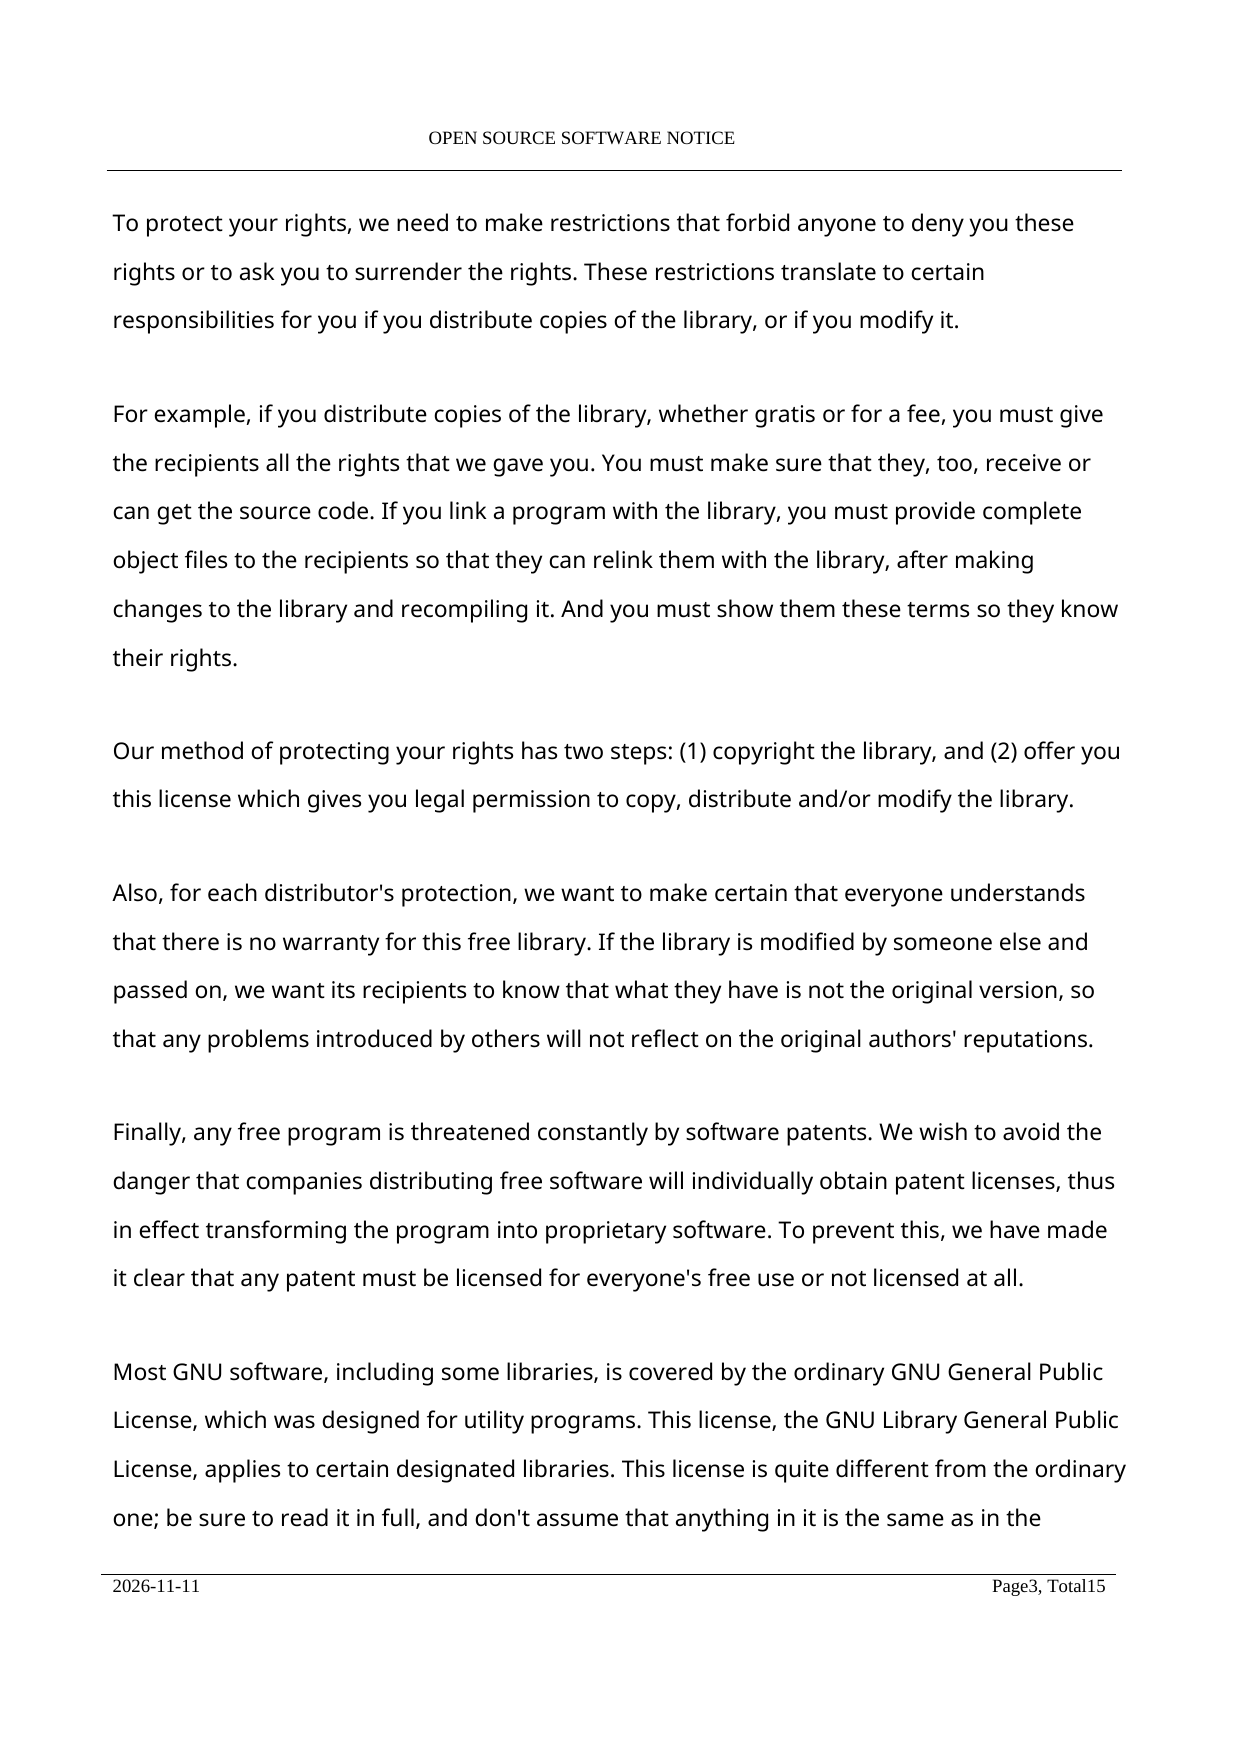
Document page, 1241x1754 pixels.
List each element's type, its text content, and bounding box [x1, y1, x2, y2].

text Finally, any free program is threatened constantly by software patents. We wish to avoid the danger that companies distributing free software will individually obtain patent licenses, thus in effect transforming the program into proprietary software. To prevent this, we have made it clear that any patent must be licensed for everyone's free use or not licensed at all. [112, 1116, 1128, 1294]
text Also, for each distributor's protection, we want to make certain that everyone understands that there is no warranty for this free library. If the library is modified by someone else and passed on, we want its recipients to know that what they have is not the original version, so that any problems introduced by others will not reflect on the original authors' reputations. [112, 876, 1128, 1055]
text To protect your rights, we need to make restrictions that forbid anyone to deny you these rights or to ask you to surrender the rights. These restrictions translate to certain responsibilities for you if you distribute copies of the library, or if you modify it. [112, 206, 1128, 336]
text For example, if you distribute copies of the library, whether gratis or for a fee, you must give the recipients all the rights that we gave you. You must make sure that they, too, receive or can get the source code. If you link a program with the library, you must provide complete object files to the recipients so that they can relink them with the library, after making changes to the library and recompiling it. And you must show them these terms so they know their rights. [112, 397, 1128, 673]
text Our method of protecting your rights has two steps: (1) copyright the library, and (2) offer you this license which gives you legal permission to copy, distribute and/or modify the library. [112, 734, 1128, 815]
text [112, 1355, 1128, 1534]
